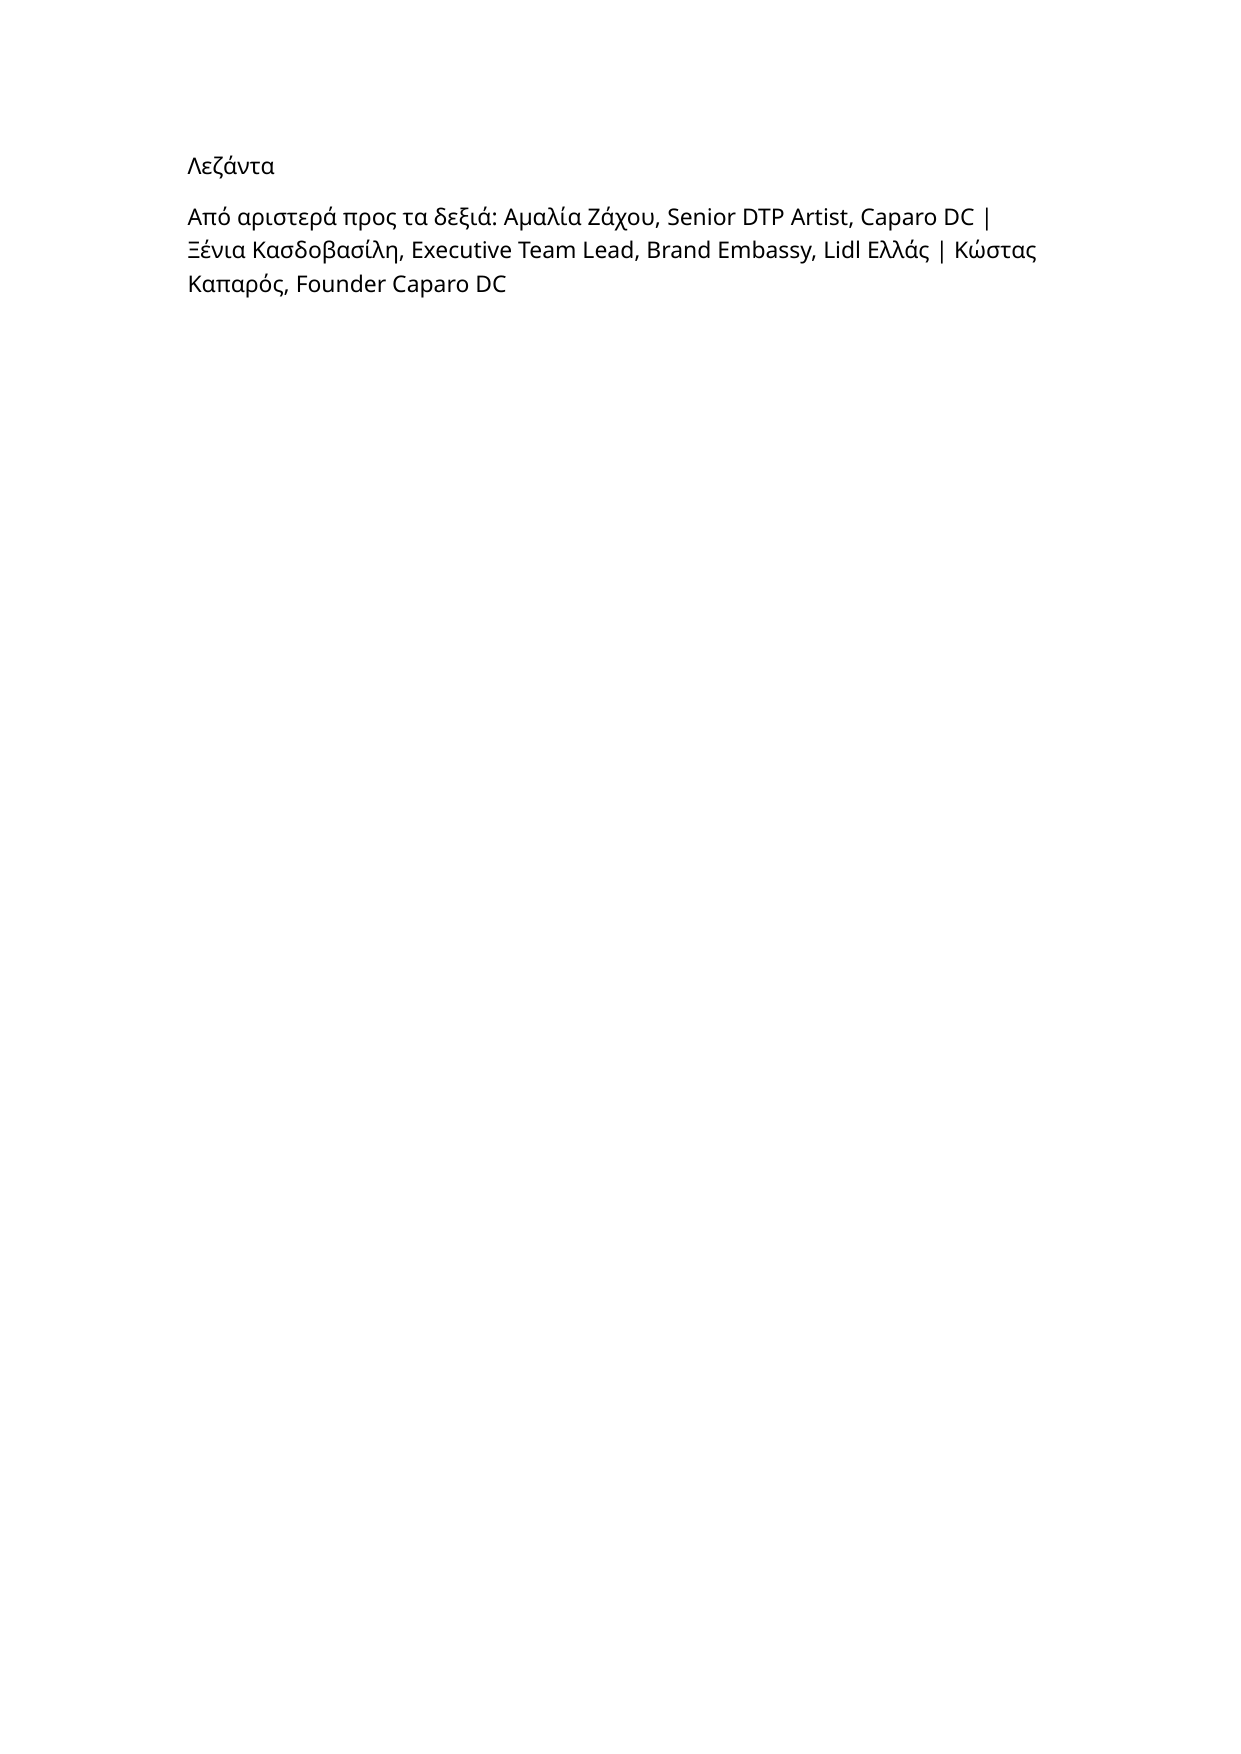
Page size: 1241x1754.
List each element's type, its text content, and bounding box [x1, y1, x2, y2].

text Λεζάντα [187, 150, 1053, 181]
text Από αριστερά προς τα δεξιά: Aμαλία Ζάχου, Senior DTP Artist, Caparo DC | Ξένια Κασδοβασίλη, Executive Team Lead, Brand Embassy, Lidl Ελλάς | Κώστας Καπαρός, Founder Caparo DC [187, 200, 1053, 299]
